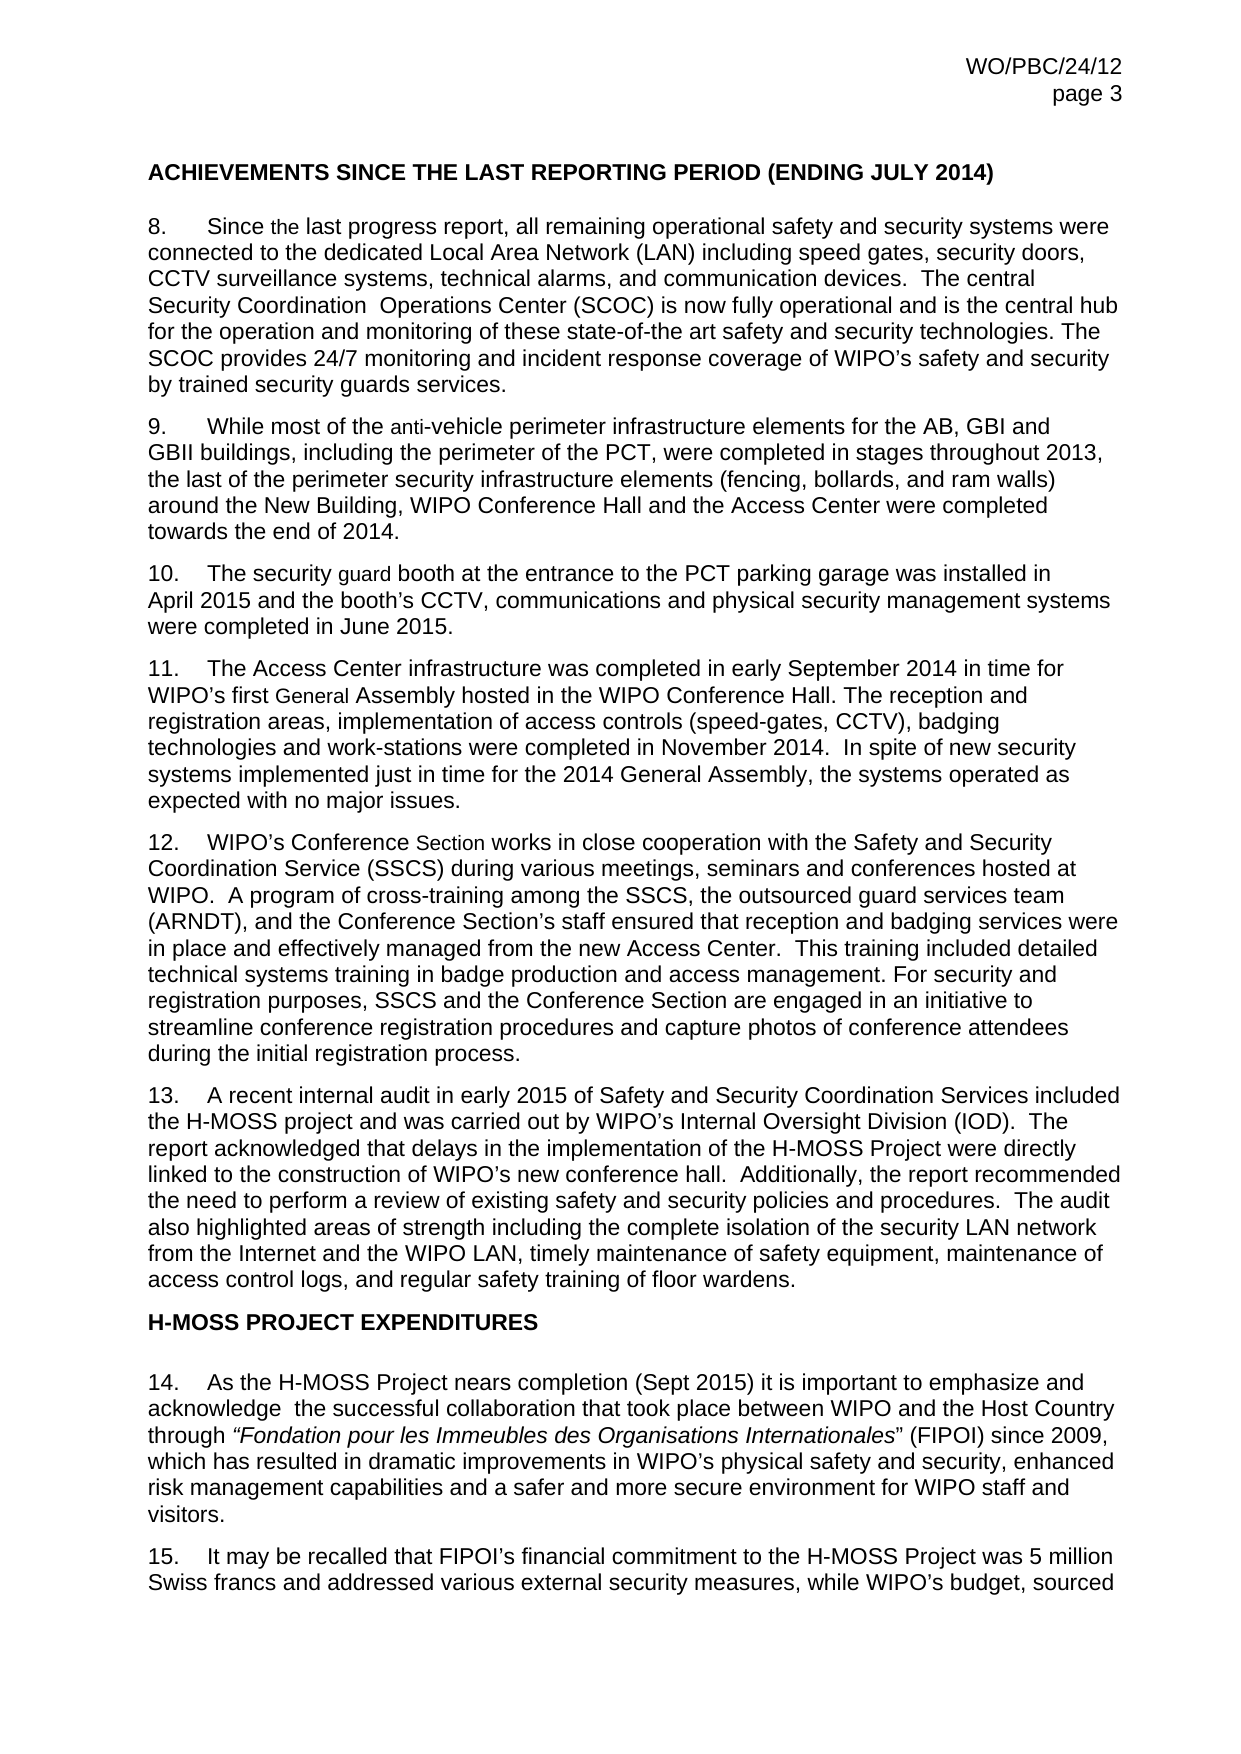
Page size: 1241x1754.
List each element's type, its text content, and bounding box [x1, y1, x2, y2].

list While most of the anti-vehicle perimeter infrastructure elements for the AB, GBI and GBII buildings, including the perimeter of the PCT, were completed in stages throughout 2013, the last of the perimeter security infrastructure elements (fencing, bollards, and ram walls) around the New Building, WIPO Conference Hall and the Access Center were completed towards the end of 2014. [148, 413, 1122, 545]
list The security guard booth at the entrance to the PCT parking garage was installed in April 2015 and the booth’s CCTV, communications and physical security management systems were completed in June 2015. [148, 560, 1122, 639]
text H-MOSS PROJECT EXPENDITURES [148, 1308, 1122, 1335]
text ACHIEVEMENTS SINCE THE LAST REPORTING PERIOD (ENDING JULY 2014) [148, 158, 1122, 185]
list Since the last progress report, all remaining operational safety and security systems were connected to the dedicated Local Area Network (LAN) including speed gates, security doors, CCTV surveillance systems, technical alarms, and communication devices. The central Security Coordination Operations Center (SCOC) is now fully operational and is the central hub for the operation and monitoring of these state-of-the art safety and security technologies. The SCOC provides 24/7 monitoring and incident response coverage of WIPO’s safety and security by trained security guards services. [148, 213, 1122, 397]
list WIPO’s Conference Section works in close cooperation with the Safety and Security Coordination Service (SSCS) during various meetings, seminars and conferences hosted at WIPO. A program of cross-training among the SSCS, the outsourced guard services team (ARNDT), and the Conference Section’s staff ensured that reception and badging services were in place and effectively managed from the new Access Center. This training included detailed technical systems training in badge production and access management. For security and registration purposes, SSCS and the Conference Section are engaged in an initiative to streamline conference registration procedures and capture photos of conference attendees during the initial registration process. [148, 829, 1122, 1066]
list As the H-MOSS Project nears completion (Sept 2015) it is important to emphasize and acknowledge the successful collaboration that took place between WIPO and the Host Country through “Fondation pour les Immeubles des Organisations Internationales” (FIPOI) since 2009, which has resulted in dramatic improvements in WIPO’s physical safety and security, enhanced risk management capabilities and a safer and more secure environment for WIPO staff and visitors. [148, 1369, 1122, 1527]
list A recent internal audit in early 2015 of Safety and Security Coordination Services included the H-MOSS project and was carried out by WIPO’s Internal Oversight Division (IOD). The report acknowledged that delays in the implementation of the H-MOSS Project were directly linked to the construction of WIPO’s new conference hall. Additionally, the report recommended the need to perform a review of existing safety and security policies and procedures. The audit also highlighted areas of strength including the complete isolation of the security LAN network from the Internet and the WIPO LAN, timely maintenance of safety equipment, maintenance of access control logs, and regular safety training of floor wardens. [148, 1082, 1122, 1293]
list The Access Center infrastructure was completed in early September 2014 in time for WIPO’s first General Assembly hosted in the WIPO Conference Hall. The reception and registration areas, implementation of access controls (speed-gates, CCTV), badging technologies and work-stations were completed in November 2014. In spite of new security systems implemented just in time for the 2014 General Assembly, the systems operated as expected with no major issues. [148, 655, 1122, 813]
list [148, 1543, 1122, 1596]
